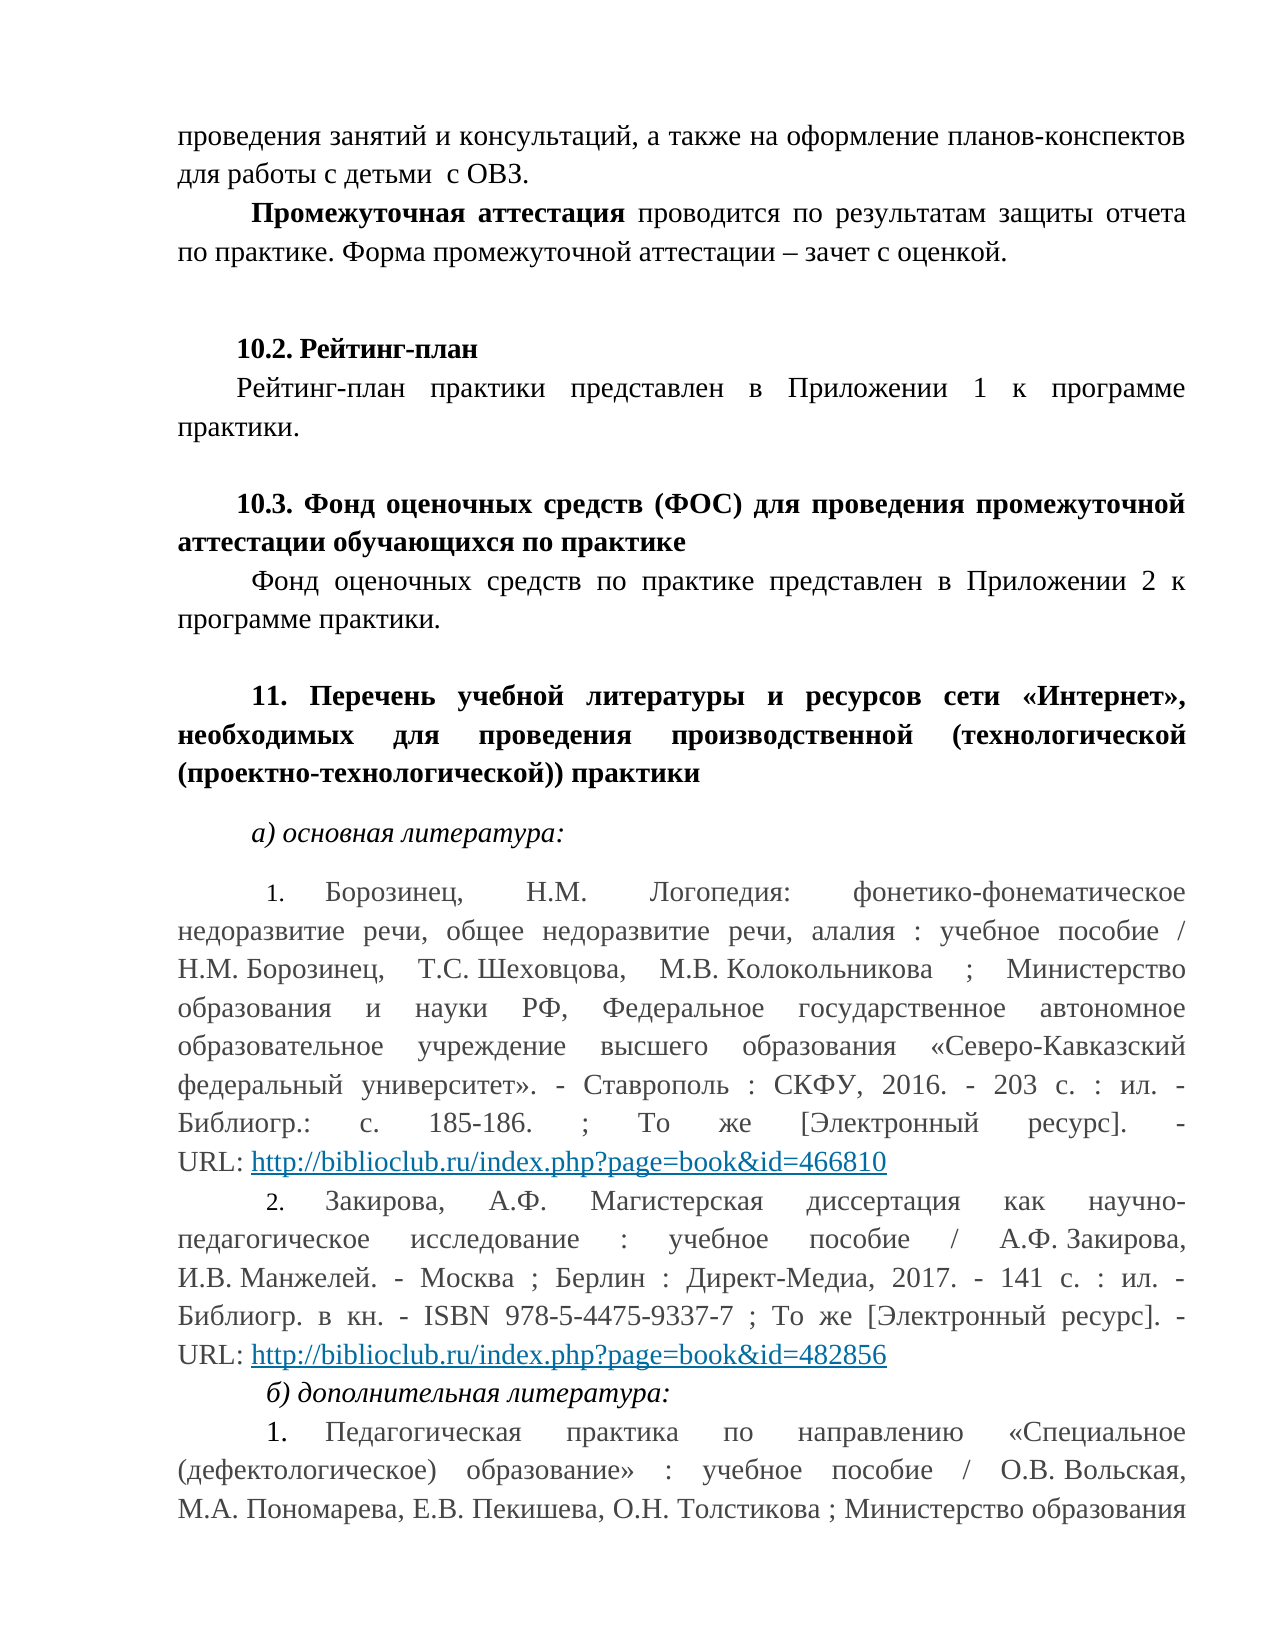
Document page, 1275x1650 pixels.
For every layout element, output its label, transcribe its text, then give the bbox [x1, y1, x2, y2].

list Закирова, А.Ф. Магистерская диссертация как научно-педагогическое исследование : учебное пособие / А.Ф. Закирова, И.В. Манжелей. - Москва ; Берлин : Директ-Медиа, 2017. - 141 с. : ил. - Библиогр. в кн. - ISBN 978-5-4475-9337-7 ; То же [Электронный ресурс]. - URL: http://biblioclub.ru/index.php?page=book&id=482856 [177, 1183, 1186, 1370]
text б) дополнительная литература: [266, 1375, 1186, 1409]
text Рейтинг-план практики представлен в Приложении 1 к программе практики. [177, 370, 1186, 442]
text Промежуточная аттестация проводится по результатам защиты отчета по практике. Форма промежуточной аттестации – зачет с оценкой. [177, 195, 1186, 267]
text 10.3. Фонд оценочных средств (ФОС) для проведения промежуточной аттестации обучающихся по практике [177, 486, 1186, 558]
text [177, 118, 1186, 190]
text 10.2. Рейтинг-план [177, 332, 1186, 365]
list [177, 1414, 1186, 1524]
list Борозинец, Н.M. Логопедия: фонетико-фонематическое недоразвитие речи, общее недоразвитие речи, алалия : учебное пособие / Н.M. Борозинец, Т.С. Шеховцова, М.В. Колокольникова ; Министерство образования и науки РФ, Федеральное государственное автономное образовательное учреждение высшего образования «Северо-Кавказский федеральный университет». - Ставрополь : СКФУ, 2016. - 203 с. : ил. - Библиогр.: с. 185-186. ; То же [Электронный ресурс]. - URL: http://biblioclub.ru/index.php?page=book&id=466810 [177, 874, 1186, 1178]
text а) основная литература: [177, 815, 1186, 848]
text Фонд оценочных средств по практике представлен в Приложении 2 к программе практики. [177, 563, 1186, 635]
text 11. Перечень учебной литературы и ресурсов сети «Интернет», необходимых для проведения производственной (технологической (проектно-технологической)) практики [177, 678, 1186, 789]
